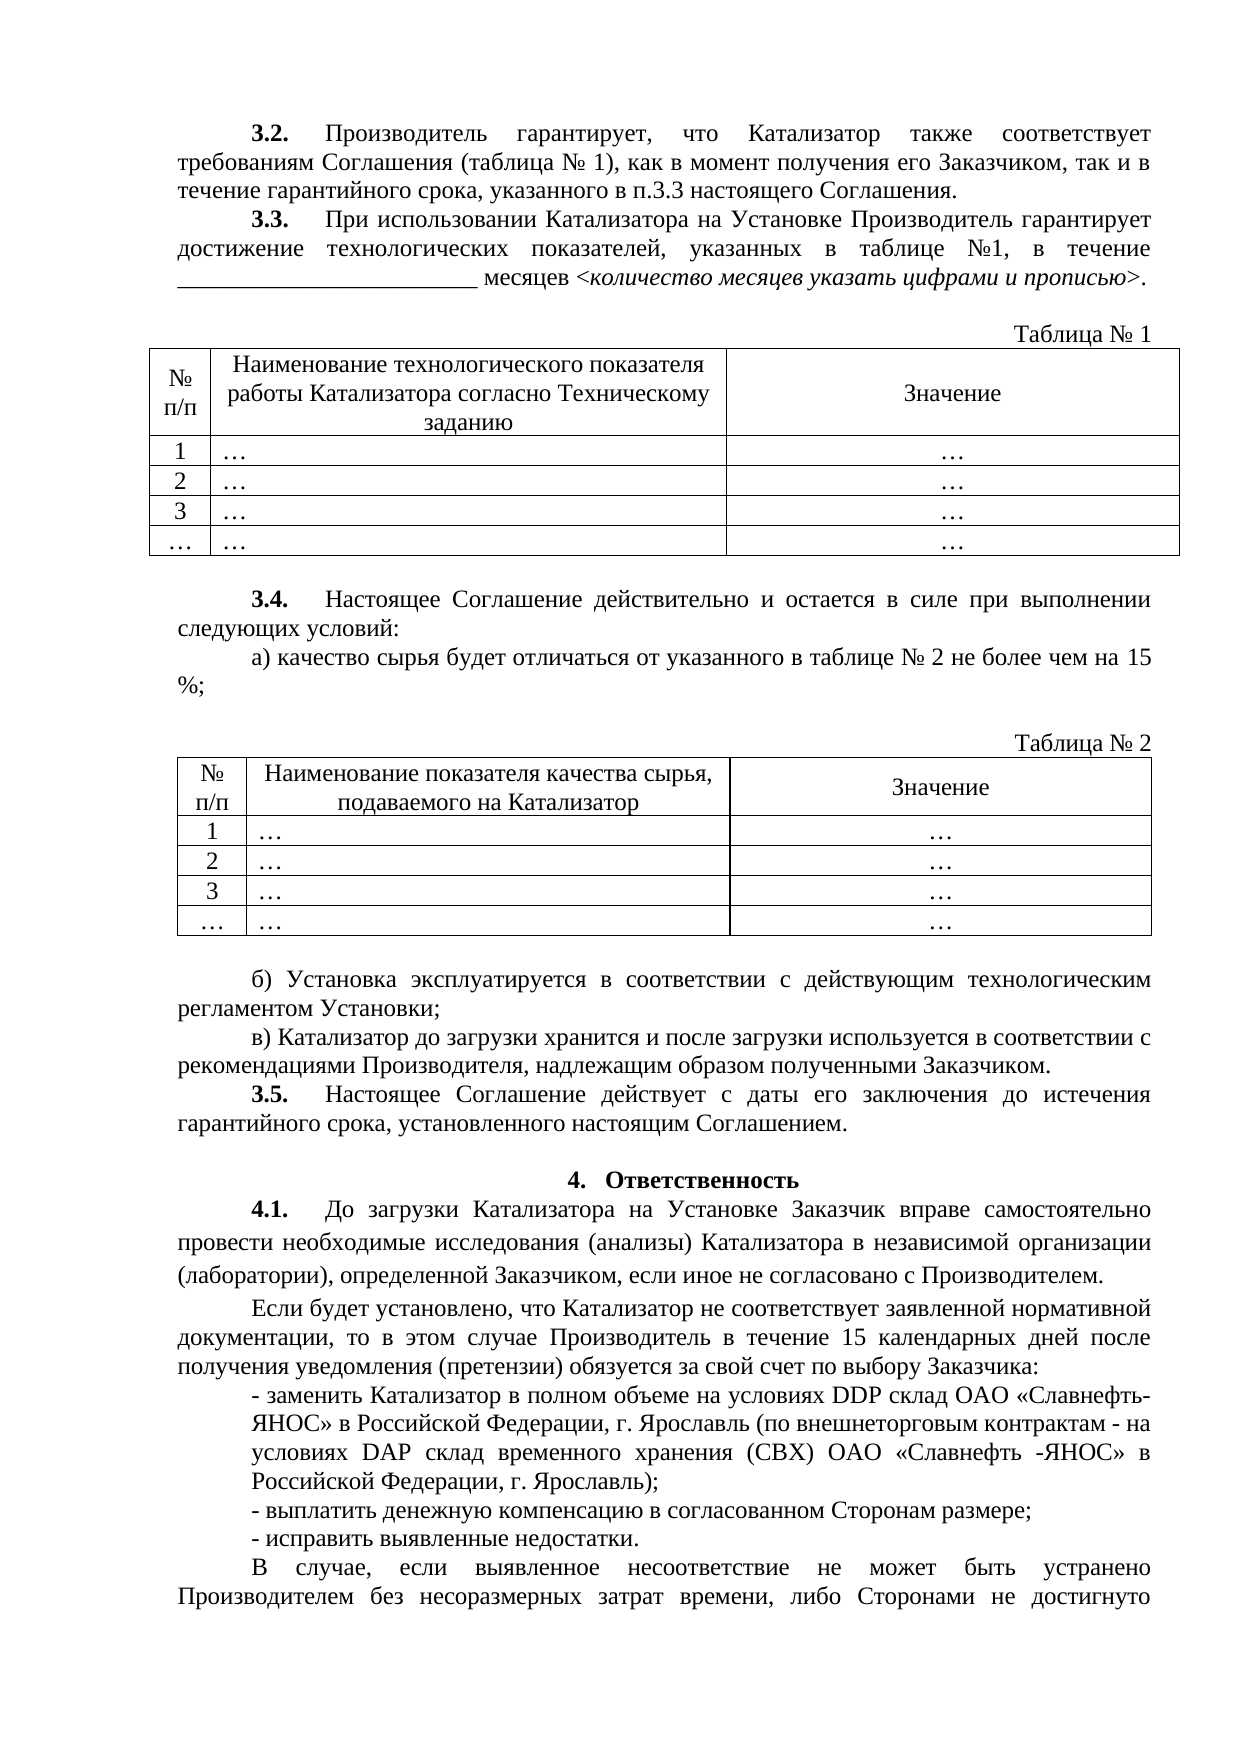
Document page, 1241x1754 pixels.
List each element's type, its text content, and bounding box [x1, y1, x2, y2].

list До загрузки Катализатора на Установке Заказчик вправе самостоятельно провести необходимые исследования (анализы) Катализатора в независимой организации (лаборатории), определенной Заказчиком, если иное не согласовано с Производителем. [177, 1194, 1152, 1289]
table_cell 3 [178, 876, 246, 905]
text б) Установка эксплуатируется в соответствии с действующим технологическим регламентом Установки; [177, 964, 1152, 1022]
table_cell … [727, 526, 1179, 554]
list Ответственность [215, 1166, 1152, 1194]
table_header Наименование показателя качества сырья, подаваемого на Катализатор [247, 758, 729, 815]
table_cell 1 [178, 816, 246, 845]
table_header № п/п [150, 349, 210, 435]
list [177, 1552, 1152, 1610]
list При использовании Катализатора на Установке Производитель гарантирует достижение технологических показателей, указанных в таблице №1, в течение ________________________ месяцев <количество месяцев указать цифрами и прописью>. [177, 204, 1152, 291]
table_cell 2 [150, 466, 210, 495]
table_header № п/п [178, 758, 246, 815]
table_cell … [727, 436, 1179, 465]
table_cell … [247, 846, 729, 875]
table_cell … [727, 496, 1179, 525]
table_cell … [211, 466, 726, 495]
list Настоящее Соглашение действует с даты его заключения до истечения гарантийного срока, установленного настоящим Соглашением. [177, 1079, 1152, 1137]
text Таблица № 1 [177, 319, 1152, 348]
table_cell … [150, 526, 210, 554]
table_cell … [727, 466, 1179, 495]
table_cell 1 [150, 436, 210, 465]
table_header Значение [731, 758, 1151, 815]
list Если будет установлено, что Катализатор не соответствует заявленной нормативной документации, то в этом случае Производитель в течение 15 календарных дней после получения уведомления (претензии) обязуется за свой счет по выбору Заказчика: [177, 1293, 1152, 1380]
table_header Значение [727, 349, 1179, 435]
list Производитель гарантирует, что Катализатор также соответствует требованиям Соглашения (таблица № 1), как в момент получения его Заказчиком, так и в течение гарантийного срока, указанного в п.3.3 настоящего Соглашения. [177, 118, 1152, 204]
list - исправить выявленные недостатки. [177, 1523, 1152, 1552]
list Настоящее Соглашение действительно и остается в силе при выполнении следующих условий: [177, 584, 1152, 642]
table_cell … [731, 906, 1151, 934]
table_cell … [211, 496, 726, 525]
table_cell … [247, 876, 729, 905]
table_cell 2 [178, 846, 246, 875]
table_cell … [211, 436, 726, 465]
table_cell 3 [150, 496, 210, 525]
table_cell … [731, 816, 1151, 845]
list - выплатить денежную компенсацию в согласованном Сторонам размере; [251, 1495, 1152, 1523]
table_cell … [731, 876, 1151, 905]
text Таблица № 2 [177, 728, 1152, 757]
table_header Наименование технологического показателя работы Катализатора согласно Техническому заданию [211, 349, 726, 435]
table_cell … [731, 846, 1151, 875]
table_cell … [178, 906, 246, 934]
table_cell … [247, 906, 729, 934]
text в) Катализатор до загрузки хранится и после загрузки используется в соответствии с рекомендациями Производителя, надлежащим образом полученными Заказчиком. [177, 1022, 1152, 1079]
table_cell … [211, 526, 726, 554]
list - заменить Катализатор в полном объеме на условиях DDP склад ОАО «Славнефть-ЯНОС» в Российской Федерации, г. Ярославль (по внешнеторговым контрактам - на условиях DAP склад временного хранения (СВХ) ОАО «Славнефть -ЯНОС» в Российской Федерации, г. Ярославль); [251, 1380, 1152, 1495]
table_cell … [247, 816, 729, 845]
text а) качество сырья будет отличаться от указанного в таблице № 2 не более чем на 15 %; [177, 642, 1152, 699]
